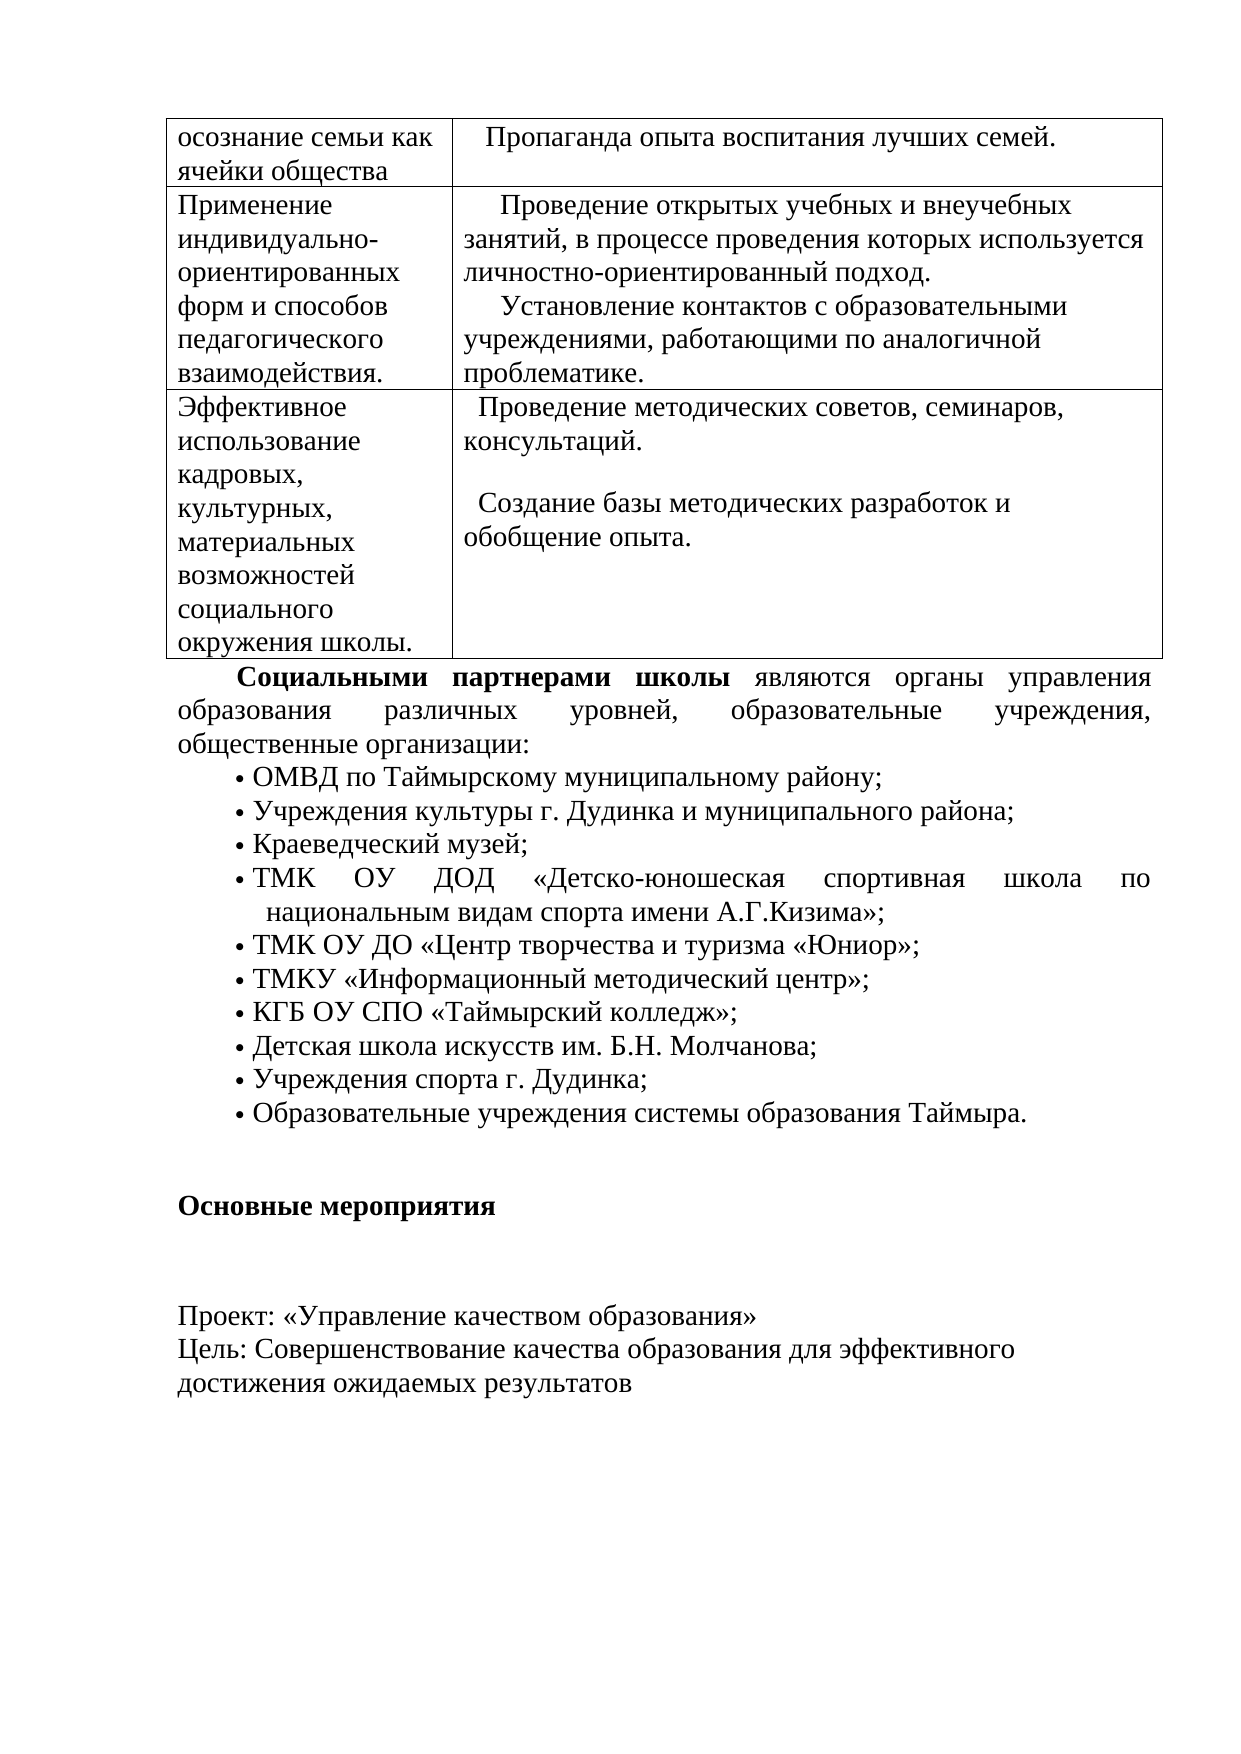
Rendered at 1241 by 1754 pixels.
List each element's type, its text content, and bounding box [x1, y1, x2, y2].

text Социальными партнерами школы являются органы управления образования различных уровней, образовательные учреждения, общественные организации: [177, 659, 1152, 759]
text Основные мероприятия [177, 1188, 1152, 1221]
list Образовательные учреждения системы образования Таймыра. [236, 1095, 1152, 1128]
table_cell Эффективное использование кадровых, культурных, материальных возможностей социального окружения школы. [167, 390, 452, 658]
list ТМК ОУ ДОД «Детско-юношеская спортивная школа по национальным видам спорта имени А.Г.Кизима»; [236, 860, 1152, 927]
list Краеведческий музей; [236, 827, 1152, 860]
list ОМВД по Таймырскому муниципальному району; [236, 759, 1152, 793]
list Детская школа искусств им. Б.Н. Молчанова; [236, 1028, 1152, 1061]
list Учреждения спорта г. Дудинка; [236, 1061, 1152, 1095]
list Учреждения культуры г. Дудинка и муниципального района; [236, 793, 1152, 827]
table_cell Проведение методических советов, семинаров, консультаций. Создание базы методических разработок и обобщение опыта. [453, 390, 1162, 658]
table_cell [453, 119, 1162, 186]
table_cell Проведение открытых учебных и внеучебных занятий, в процессе проведения которых используется личностно-ориентированный подход. Установление контактов с образовательными учреждениями, работающими по аналогичной проблематике. [453, 187, 1162, 388]
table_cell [167, 119, 452, 186]
table_cell Применение индивидуально-ориентированных форм и способов педагогического взаимодействия. [167, 187, 452, 388]
table_header Проект: «Управление качеством образования» Цель: Совершенствование качества образования для эффективного достижения ожидаемых результатов [166, 1298, 1152, 1398]
list ТМКУ «Информационный методический центр»; [236, 961, 1152, 994]
list ТМК ОУ ДО «Центр творчества и туризма «Юниор»; [236, 927, 1152, 961]
list КГБ ОУ СПО «Таймырский колледж»; [236, 994, 1152, 1028]
